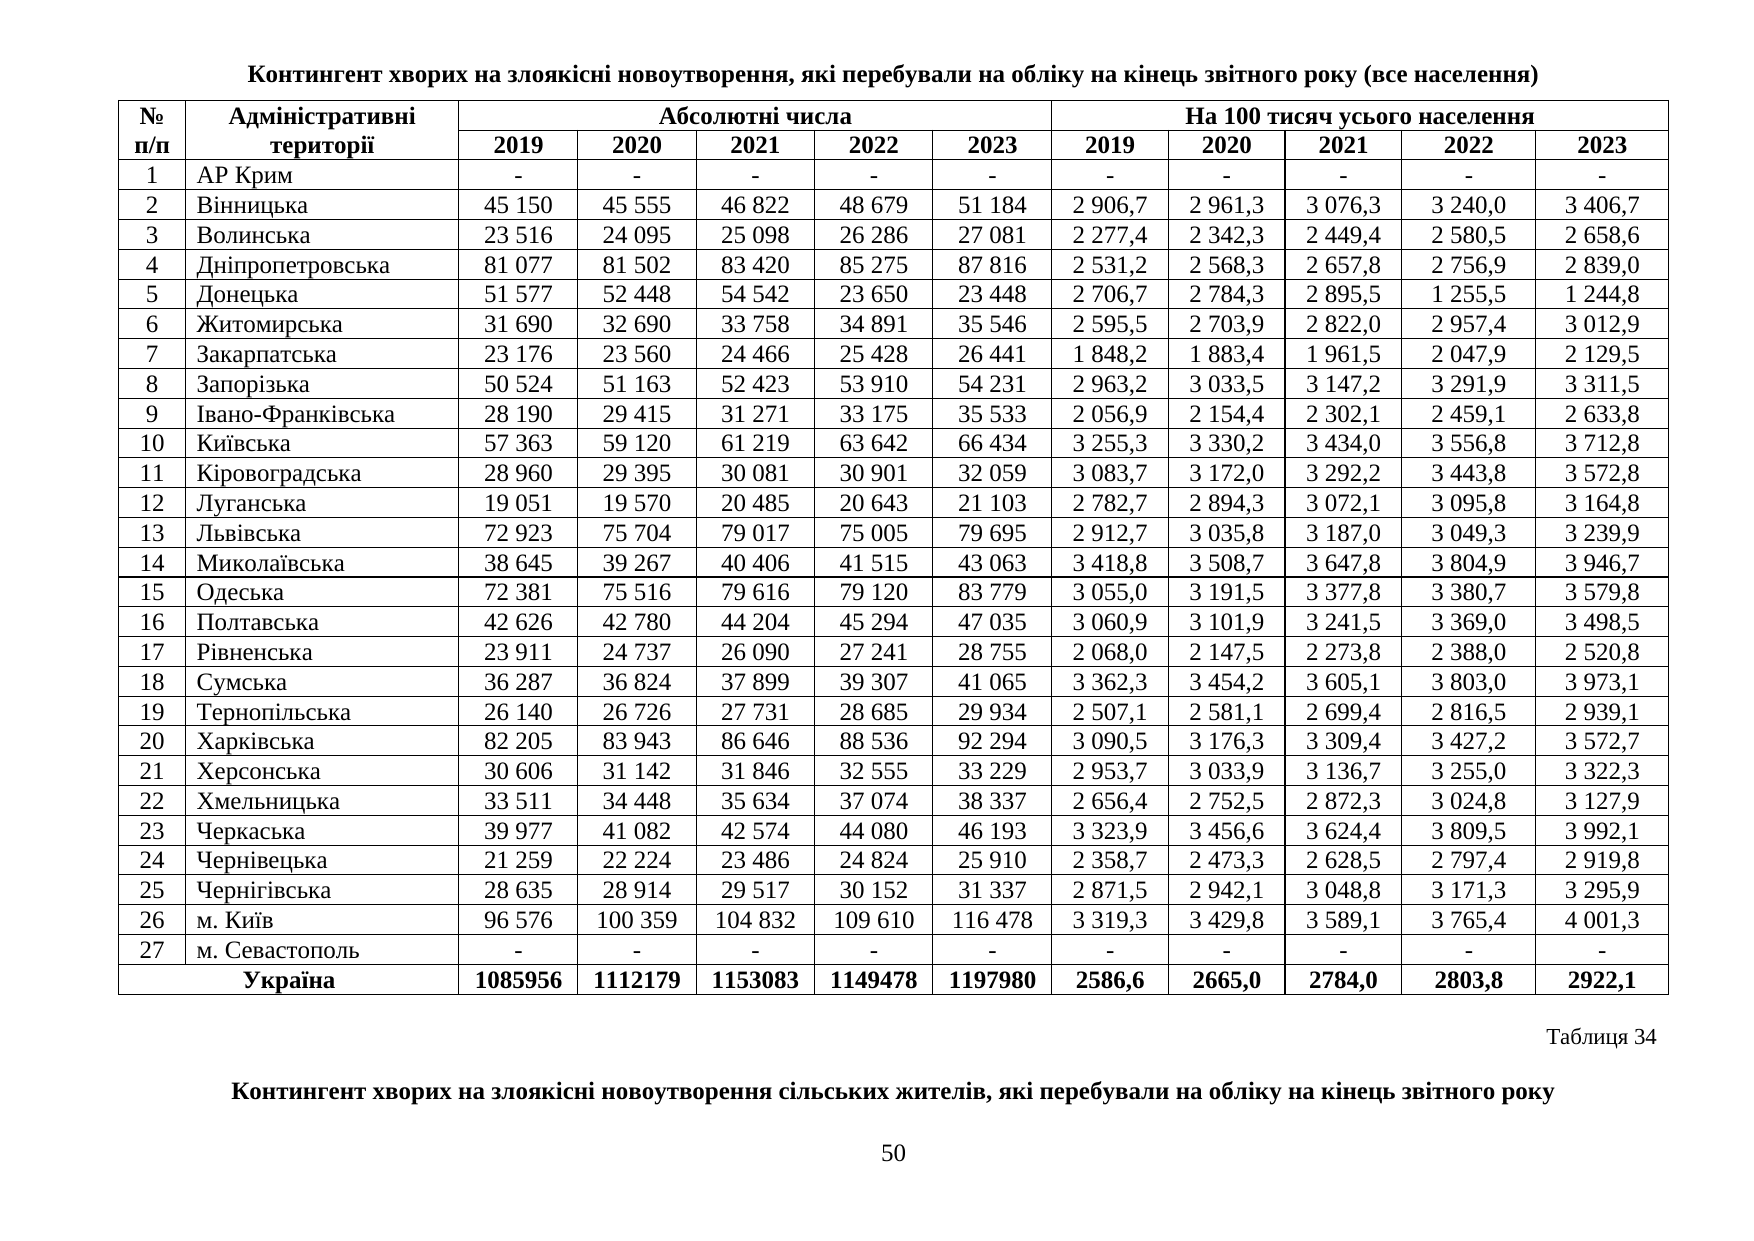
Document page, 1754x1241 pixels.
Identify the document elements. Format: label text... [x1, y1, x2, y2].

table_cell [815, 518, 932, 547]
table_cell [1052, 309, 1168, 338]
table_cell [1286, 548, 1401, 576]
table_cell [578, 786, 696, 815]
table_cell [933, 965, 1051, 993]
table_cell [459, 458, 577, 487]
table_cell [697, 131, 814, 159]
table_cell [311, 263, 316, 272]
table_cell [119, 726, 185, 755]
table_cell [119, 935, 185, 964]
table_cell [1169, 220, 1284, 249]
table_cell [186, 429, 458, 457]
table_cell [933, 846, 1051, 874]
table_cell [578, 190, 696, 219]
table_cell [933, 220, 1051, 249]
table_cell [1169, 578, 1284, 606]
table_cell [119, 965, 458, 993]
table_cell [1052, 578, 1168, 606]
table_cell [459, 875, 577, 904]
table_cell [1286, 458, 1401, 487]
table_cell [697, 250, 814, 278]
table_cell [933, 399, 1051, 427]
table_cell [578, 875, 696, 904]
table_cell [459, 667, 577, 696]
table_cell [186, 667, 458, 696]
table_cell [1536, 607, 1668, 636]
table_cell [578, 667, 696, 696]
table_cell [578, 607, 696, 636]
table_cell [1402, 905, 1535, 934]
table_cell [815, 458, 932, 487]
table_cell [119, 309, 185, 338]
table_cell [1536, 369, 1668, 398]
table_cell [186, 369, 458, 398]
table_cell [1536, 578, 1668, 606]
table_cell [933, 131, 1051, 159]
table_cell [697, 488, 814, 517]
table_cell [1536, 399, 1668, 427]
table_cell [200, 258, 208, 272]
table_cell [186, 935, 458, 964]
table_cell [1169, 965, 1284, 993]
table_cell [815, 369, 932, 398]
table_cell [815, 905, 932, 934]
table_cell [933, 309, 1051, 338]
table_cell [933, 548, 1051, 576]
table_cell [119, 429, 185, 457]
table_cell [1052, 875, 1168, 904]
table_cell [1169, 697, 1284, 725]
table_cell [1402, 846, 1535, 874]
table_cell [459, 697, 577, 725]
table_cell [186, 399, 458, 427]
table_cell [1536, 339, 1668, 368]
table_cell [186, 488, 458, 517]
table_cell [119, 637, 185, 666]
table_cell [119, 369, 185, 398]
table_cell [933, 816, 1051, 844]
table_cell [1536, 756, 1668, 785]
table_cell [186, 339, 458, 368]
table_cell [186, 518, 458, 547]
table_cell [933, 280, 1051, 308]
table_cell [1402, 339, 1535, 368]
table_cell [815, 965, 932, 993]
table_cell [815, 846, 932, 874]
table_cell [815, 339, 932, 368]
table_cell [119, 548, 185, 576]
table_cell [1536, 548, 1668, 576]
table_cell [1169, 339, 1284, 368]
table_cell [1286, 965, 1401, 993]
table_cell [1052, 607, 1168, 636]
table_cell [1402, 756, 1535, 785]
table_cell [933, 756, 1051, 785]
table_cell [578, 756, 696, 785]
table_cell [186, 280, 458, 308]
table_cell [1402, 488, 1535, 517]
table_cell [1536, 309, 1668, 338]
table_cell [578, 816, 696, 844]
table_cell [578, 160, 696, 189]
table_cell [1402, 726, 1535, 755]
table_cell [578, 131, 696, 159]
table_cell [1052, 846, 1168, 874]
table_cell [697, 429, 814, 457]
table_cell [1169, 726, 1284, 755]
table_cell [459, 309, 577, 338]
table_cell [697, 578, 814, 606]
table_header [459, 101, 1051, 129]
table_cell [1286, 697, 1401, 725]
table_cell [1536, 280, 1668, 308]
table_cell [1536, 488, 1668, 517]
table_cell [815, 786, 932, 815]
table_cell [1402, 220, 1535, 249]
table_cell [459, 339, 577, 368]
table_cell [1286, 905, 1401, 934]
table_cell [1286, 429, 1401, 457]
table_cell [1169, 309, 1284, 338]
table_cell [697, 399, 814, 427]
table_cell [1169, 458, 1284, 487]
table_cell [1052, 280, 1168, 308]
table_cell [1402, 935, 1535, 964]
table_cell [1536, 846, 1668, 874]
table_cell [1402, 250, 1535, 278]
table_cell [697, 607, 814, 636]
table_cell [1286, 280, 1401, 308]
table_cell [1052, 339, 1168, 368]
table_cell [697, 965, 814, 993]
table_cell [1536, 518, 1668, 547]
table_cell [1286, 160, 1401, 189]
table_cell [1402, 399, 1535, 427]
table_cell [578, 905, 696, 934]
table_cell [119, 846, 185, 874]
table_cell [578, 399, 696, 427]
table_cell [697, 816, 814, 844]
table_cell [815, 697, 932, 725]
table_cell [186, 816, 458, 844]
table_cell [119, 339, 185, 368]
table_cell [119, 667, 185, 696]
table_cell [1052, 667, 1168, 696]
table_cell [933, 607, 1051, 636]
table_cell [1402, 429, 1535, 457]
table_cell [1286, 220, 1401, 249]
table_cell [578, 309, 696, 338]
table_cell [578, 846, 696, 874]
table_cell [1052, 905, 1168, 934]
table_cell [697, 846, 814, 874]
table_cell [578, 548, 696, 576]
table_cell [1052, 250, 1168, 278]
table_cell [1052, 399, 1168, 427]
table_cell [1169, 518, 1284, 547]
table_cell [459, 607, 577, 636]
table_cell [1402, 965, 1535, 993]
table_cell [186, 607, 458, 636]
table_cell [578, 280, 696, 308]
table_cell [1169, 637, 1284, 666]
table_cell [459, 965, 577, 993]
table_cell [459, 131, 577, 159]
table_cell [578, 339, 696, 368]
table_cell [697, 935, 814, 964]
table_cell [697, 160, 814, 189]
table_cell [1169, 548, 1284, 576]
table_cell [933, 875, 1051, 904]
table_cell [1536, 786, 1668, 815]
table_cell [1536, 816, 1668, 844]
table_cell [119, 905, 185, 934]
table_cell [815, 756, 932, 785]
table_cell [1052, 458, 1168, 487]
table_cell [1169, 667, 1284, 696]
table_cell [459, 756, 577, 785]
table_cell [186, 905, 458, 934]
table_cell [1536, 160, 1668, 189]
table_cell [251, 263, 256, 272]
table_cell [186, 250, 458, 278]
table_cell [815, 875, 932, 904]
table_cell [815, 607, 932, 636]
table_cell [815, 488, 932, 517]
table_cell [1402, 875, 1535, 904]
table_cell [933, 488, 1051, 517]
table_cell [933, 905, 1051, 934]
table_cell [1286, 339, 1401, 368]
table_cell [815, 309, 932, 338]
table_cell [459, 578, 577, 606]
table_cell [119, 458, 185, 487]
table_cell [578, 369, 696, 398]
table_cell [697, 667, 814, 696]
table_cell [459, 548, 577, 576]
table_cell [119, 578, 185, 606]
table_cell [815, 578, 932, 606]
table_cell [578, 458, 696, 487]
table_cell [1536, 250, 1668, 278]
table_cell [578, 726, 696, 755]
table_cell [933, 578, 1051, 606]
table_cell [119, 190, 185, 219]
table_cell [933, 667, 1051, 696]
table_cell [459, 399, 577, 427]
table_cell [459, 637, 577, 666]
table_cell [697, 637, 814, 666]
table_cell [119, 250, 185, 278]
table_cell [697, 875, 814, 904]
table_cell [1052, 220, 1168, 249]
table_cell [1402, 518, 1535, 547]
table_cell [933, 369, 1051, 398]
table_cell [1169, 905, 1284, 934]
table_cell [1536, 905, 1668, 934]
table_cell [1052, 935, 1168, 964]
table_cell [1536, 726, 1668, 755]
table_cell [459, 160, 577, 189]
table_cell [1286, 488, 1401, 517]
text Контингент хворих на злоякісні новоутворення сільських жителів, які перебували на обліку на кінець звітного року [118, 1076, 1668, 1105]
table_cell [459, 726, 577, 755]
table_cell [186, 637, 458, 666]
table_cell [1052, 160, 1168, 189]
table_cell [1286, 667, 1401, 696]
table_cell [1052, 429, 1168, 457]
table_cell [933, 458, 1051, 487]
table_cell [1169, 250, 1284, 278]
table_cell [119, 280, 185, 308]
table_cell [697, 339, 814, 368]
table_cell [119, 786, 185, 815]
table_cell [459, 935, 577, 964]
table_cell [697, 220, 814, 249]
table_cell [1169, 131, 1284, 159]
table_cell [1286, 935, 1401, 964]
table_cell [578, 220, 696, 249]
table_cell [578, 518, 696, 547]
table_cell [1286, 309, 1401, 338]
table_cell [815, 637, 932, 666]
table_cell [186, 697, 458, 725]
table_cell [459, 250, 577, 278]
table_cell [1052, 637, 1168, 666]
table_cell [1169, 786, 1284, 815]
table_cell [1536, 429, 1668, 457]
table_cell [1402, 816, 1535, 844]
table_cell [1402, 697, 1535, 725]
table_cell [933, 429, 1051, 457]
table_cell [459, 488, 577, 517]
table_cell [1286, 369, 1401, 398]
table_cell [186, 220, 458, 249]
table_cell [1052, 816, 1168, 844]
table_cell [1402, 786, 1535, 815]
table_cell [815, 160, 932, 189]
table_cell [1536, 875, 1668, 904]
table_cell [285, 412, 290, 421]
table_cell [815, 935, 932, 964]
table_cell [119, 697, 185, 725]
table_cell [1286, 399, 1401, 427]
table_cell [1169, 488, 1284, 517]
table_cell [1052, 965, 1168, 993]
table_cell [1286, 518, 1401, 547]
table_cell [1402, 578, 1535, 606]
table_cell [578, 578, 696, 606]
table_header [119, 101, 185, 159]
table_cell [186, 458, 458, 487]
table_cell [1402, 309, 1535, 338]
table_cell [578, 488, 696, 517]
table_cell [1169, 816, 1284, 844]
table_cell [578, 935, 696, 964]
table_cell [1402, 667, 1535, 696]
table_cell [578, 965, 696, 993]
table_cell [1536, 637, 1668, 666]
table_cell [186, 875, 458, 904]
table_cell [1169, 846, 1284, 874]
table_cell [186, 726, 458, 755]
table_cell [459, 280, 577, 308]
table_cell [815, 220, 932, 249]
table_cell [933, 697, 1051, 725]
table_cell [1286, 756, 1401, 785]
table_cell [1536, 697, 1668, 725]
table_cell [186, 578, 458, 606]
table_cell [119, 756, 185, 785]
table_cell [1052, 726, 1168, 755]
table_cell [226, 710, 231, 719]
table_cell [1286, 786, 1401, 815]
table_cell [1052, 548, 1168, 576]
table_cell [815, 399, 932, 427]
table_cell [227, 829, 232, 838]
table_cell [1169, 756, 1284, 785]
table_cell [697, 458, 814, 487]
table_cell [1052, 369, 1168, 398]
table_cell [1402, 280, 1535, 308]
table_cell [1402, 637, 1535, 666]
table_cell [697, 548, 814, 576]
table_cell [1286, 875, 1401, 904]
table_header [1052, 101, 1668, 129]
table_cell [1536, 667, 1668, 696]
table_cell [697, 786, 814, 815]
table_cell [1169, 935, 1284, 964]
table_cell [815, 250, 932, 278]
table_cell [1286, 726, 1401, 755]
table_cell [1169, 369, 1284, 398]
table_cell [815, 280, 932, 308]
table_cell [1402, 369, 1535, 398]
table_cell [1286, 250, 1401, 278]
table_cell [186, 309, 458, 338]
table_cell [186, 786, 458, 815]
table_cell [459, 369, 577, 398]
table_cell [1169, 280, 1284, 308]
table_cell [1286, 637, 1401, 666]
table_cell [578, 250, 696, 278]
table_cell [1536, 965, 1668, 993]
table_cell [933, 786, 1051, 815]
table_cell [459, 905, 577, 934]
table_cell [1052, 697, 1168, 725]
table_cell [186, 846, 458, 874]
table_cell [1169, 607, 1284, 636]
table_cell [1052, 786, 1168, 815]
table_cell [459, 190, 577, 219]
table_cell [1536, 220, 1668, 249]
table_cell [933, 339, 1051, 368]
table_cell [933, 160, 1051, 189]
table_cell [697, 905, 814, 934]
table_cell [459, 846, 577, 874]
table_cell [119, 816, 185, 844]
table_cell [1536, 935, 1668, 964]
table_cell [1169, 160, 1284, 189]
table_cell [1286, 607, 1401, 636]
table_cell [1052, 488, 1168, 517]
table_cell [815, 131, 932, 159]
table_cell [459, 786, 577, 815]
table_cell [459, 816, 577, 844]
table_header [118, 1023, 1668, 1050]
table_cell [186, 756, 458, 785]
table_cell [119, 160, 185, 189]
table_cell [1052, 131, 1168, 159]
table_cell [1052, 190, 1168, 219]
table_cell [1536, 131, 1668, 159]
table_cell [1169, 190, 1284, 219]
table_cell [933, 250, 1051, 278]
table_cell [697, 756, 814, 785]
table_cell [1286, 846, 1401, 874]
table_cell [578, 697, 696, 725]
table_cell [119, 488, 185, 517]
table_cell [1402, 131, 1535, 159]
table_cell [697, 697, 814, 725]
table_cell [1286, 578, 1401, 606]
text Контингент хворих на злоякісні новоутворення, які перебували на обліку на кінець звітного року (все населення) [118, 59, 1668, 88]
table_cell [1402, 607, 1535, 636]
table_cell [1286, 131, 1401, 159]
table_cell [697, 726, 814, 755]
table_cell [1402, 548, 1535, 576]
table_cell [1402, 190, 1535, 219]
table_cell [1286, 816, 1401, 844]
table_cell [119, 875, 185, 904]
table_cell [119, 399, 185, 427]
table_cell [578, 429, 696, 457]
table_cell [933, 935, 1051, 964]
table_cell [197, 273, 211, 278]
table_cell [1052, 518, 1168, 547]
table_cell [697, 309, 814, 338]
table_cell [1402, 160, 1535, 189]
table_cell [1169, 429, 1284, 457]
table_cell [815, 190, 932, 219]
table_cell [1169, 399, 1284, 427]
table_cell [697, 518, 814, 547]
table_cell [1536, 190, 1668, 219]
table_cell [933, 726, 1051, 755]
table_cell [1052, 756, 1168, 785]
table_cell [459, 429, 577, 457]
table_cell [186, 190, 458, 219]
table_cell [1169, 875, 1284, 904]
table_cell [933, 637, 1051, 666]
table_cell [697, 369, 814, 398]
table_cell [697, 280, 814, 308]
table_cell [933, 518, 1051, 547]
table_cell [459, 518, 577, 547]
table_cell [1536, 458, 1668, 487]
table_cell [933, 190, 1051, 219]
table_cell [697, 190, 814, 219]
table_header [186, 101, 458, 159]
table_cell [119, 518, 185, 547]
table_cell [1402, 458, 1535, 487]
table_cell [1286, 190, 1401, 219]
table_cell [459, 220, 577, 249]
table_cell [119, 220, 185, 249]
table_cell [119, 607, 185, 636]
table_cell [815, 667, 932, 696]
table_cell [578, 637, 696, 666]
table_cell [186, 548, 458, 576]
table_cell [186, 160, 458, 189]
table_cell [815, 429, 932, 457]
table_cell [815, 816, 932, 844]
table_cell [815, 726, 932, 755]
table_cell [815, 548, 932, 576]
